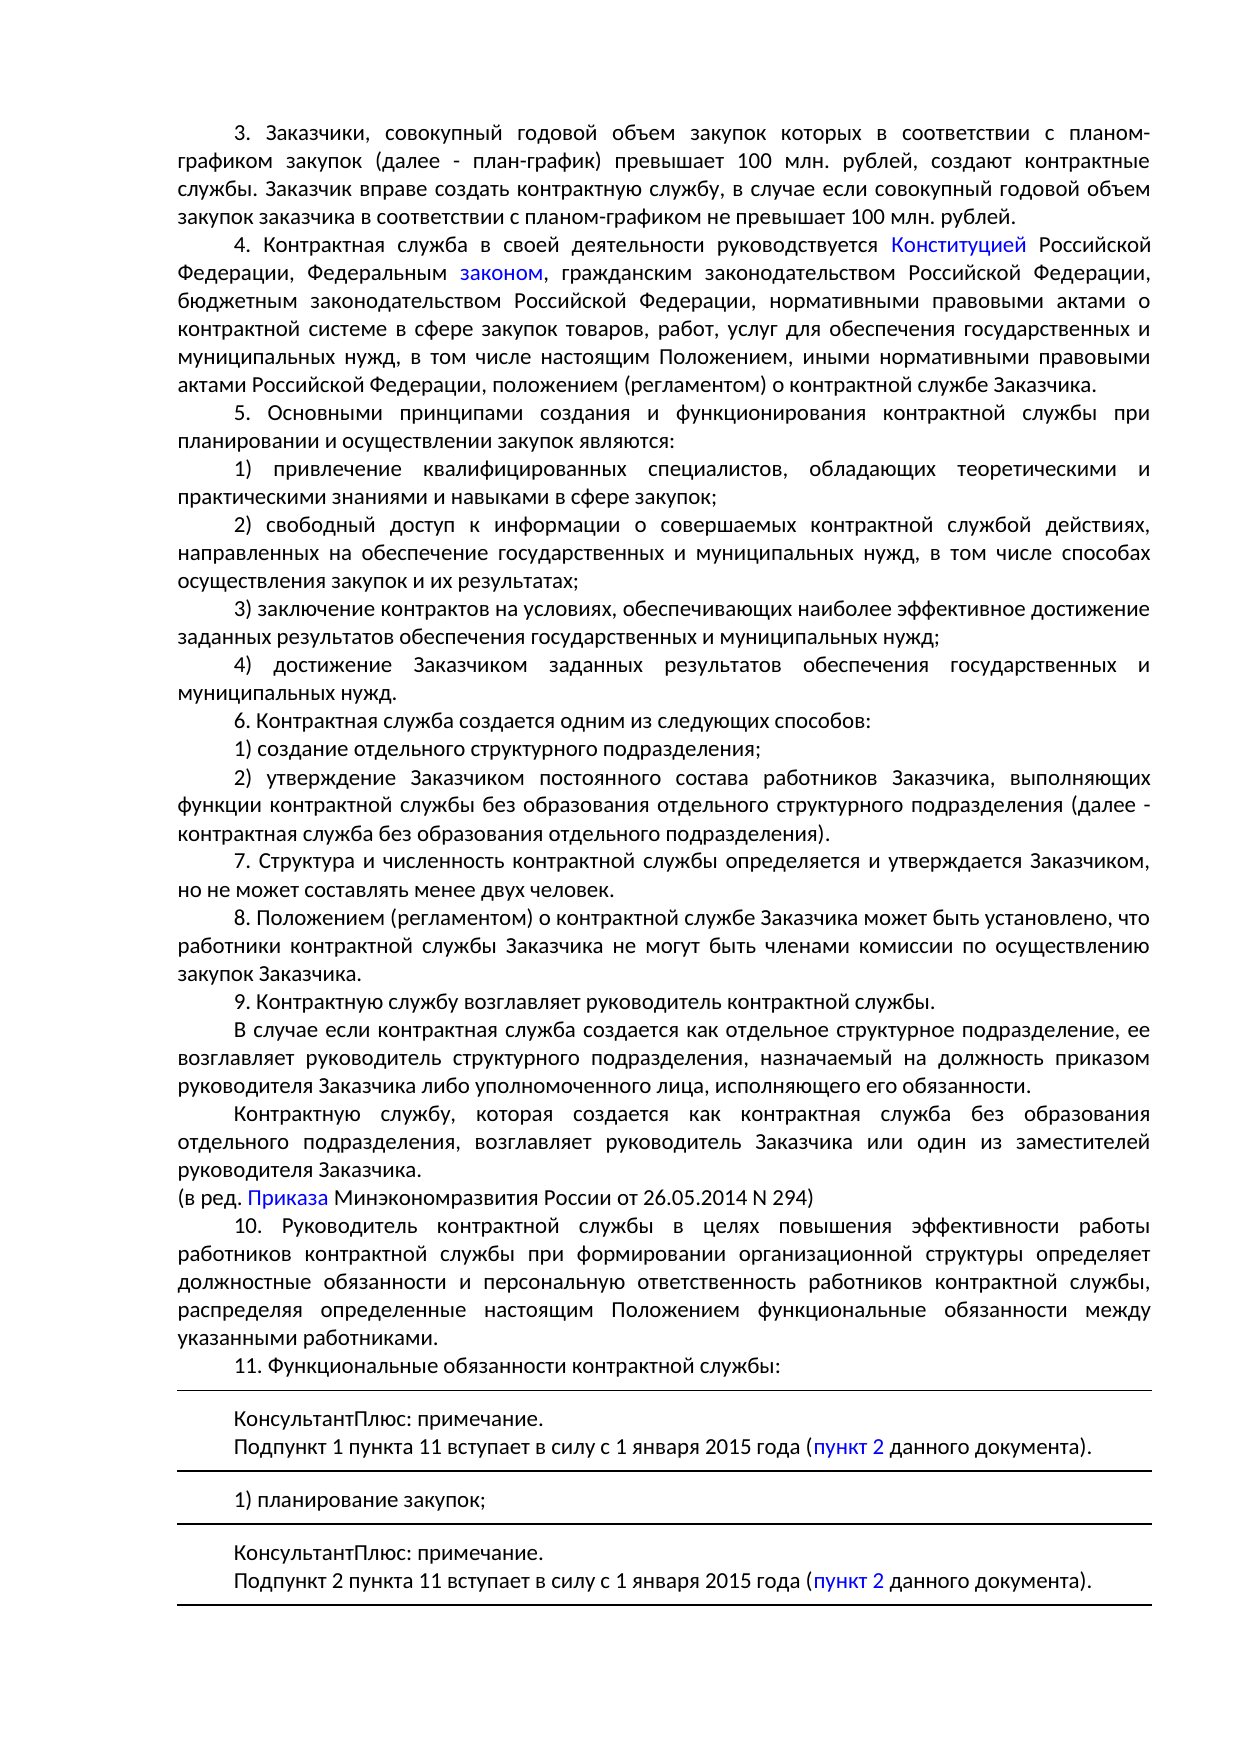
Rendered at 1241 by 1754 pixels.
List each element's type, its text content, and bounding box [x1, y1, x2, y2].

text Подпункт 2 пункта 11 вступает в силу с 1 января 2015 года (пункт 2 данного документа). [177, 1566, 1152, 1594]
text 1) привлечение квалифицированных специалистов, обладающих теоретическими и практическими знаниями и навыками в сфере закупок; [177, 454, 1152, 510]
text 2) утверждение Заказчиком постоянного состава работников Заказчика, выполняющих функции контрактной службы без образования отдельного структурного подразделения (далее - контрактная служба без образования отдельного подразделения). [177, 763, 1152, 847]
text КонсультантПлюс: примечание. [177, 1404, 1152, 1432]
text В случае если контрактная служба создается как отдельное структурное подразделение, ее возглавляет руководитель структурного подразделения, назначаемый на должность приказом руководителя Заказчика либо уполномоченного лица, исполняющего его обязанности. [177, 1015, 1152, 1099]
text 4. Контрактная служба в своей деятельности руководствуется Конституцией Российской Федерации, Федеральным законом, гражданским законодательством Российской Федерации, бюджетным законодательством Российской Федерации, нормативными правовыми актами о контрактной системе в сфере закупок товаров, работ, услуг для обеспечения государственных и муниципальных нужд, в том числе настоящим Положением, иными нормативными правовыми актами Российской Федерации, положением (регламентом) о контрактной службе Заказчика. [177, 230, 1152, 398]
text 6. Контрактная служба создается одним из следующих способов: [177, 707, 1152, 734]
text (в ред. Приказа Минэкономразвития России от 26.05.2014 N 294) [177, 1183, 1152, 1211]
text Подпункт 1 пункта 11 вступает в силу с 1 января 2015 года (пункт 2 данного документа). [177, 1432, 1152, 1460]
text 3. Заказчики, совокупный годовой объем закупок которых в соответствии с планом-графиком закупок (далее - план-график) превышает 100 млн. рублей, создают контрактные службы. Заказчик вправе создать контрактную службу, в случае если совокупный годовой объем закупок заказчика в соответствии с планом-графиком не превышает 100 млн. рублей. [177, 118, 1152, 230]
text Контрактную службу, которая создается как контрактная служба без образования отдельного подразделения, возглавляет руководитель Заказчика или один из заместителей руководителя Заказчика. [177, 1099, 1152, 1183]
text 4) достижение Заказчиком заданных результатов обеспечения государственных и муниципальных нужд. [177, 651, 1152, 707]
text КонсультантПлюс: примечание. [177, 1538, 1152, 1566]
text 1) планирование закупок; [177, 1485, 1152, 1513]
text 5. Основными принципами создания и функционирования контрактной службы при планировании и осуществлении закупок являются: [177, 398, 1152, 454]
text 7. Структура и численность контрактной службы определяется и утверждается Заказчиком, но не может составлять менее двух человек. [177, 847, 1152, 903]
text 10. Руководитель контрактной службы в целях повышения эффективности работы работников контрактной службы при формировании организационной структуры определяет должностные обязанности и персональную ответственность работников контрактной службы, распределяя определенные настоящим Положением функциональные обязанности между указанными работниками. [177, 1211, 1152, 1351]
text 8. Положением (регламентом) о контрактной службе Заказчика может быть установлено, что работники контрактной службы Заказчика не могут быть членами комиссии по осуществлению закупок Заказчика. [177, 903, 1152, 987]
text 3) заключение контрактов на условиях, обеспечивающих наиболее эффективное достижение заданных результатов обеспечения государственных и муниципальных нужд; [177, 594, 1152, 651]
text 11. Функциональные обязанности контрактной службы: [177, 1351, 1152, 1379]
text 9. Контрактную службу возглавляет руководитель контрактной службы. [177, 987, 1152, 1015]
text 1) создание отдельного структурного подразделения; [177, 734, 1152, 763]
text 2) свободный доступ к информации о совершаемых контрактной службой действиях, направленных на обеспечение государственных и муниципальных нужд, в том числе способах осуществления закупок и их результатах; [177, 510, 1152, 594]
